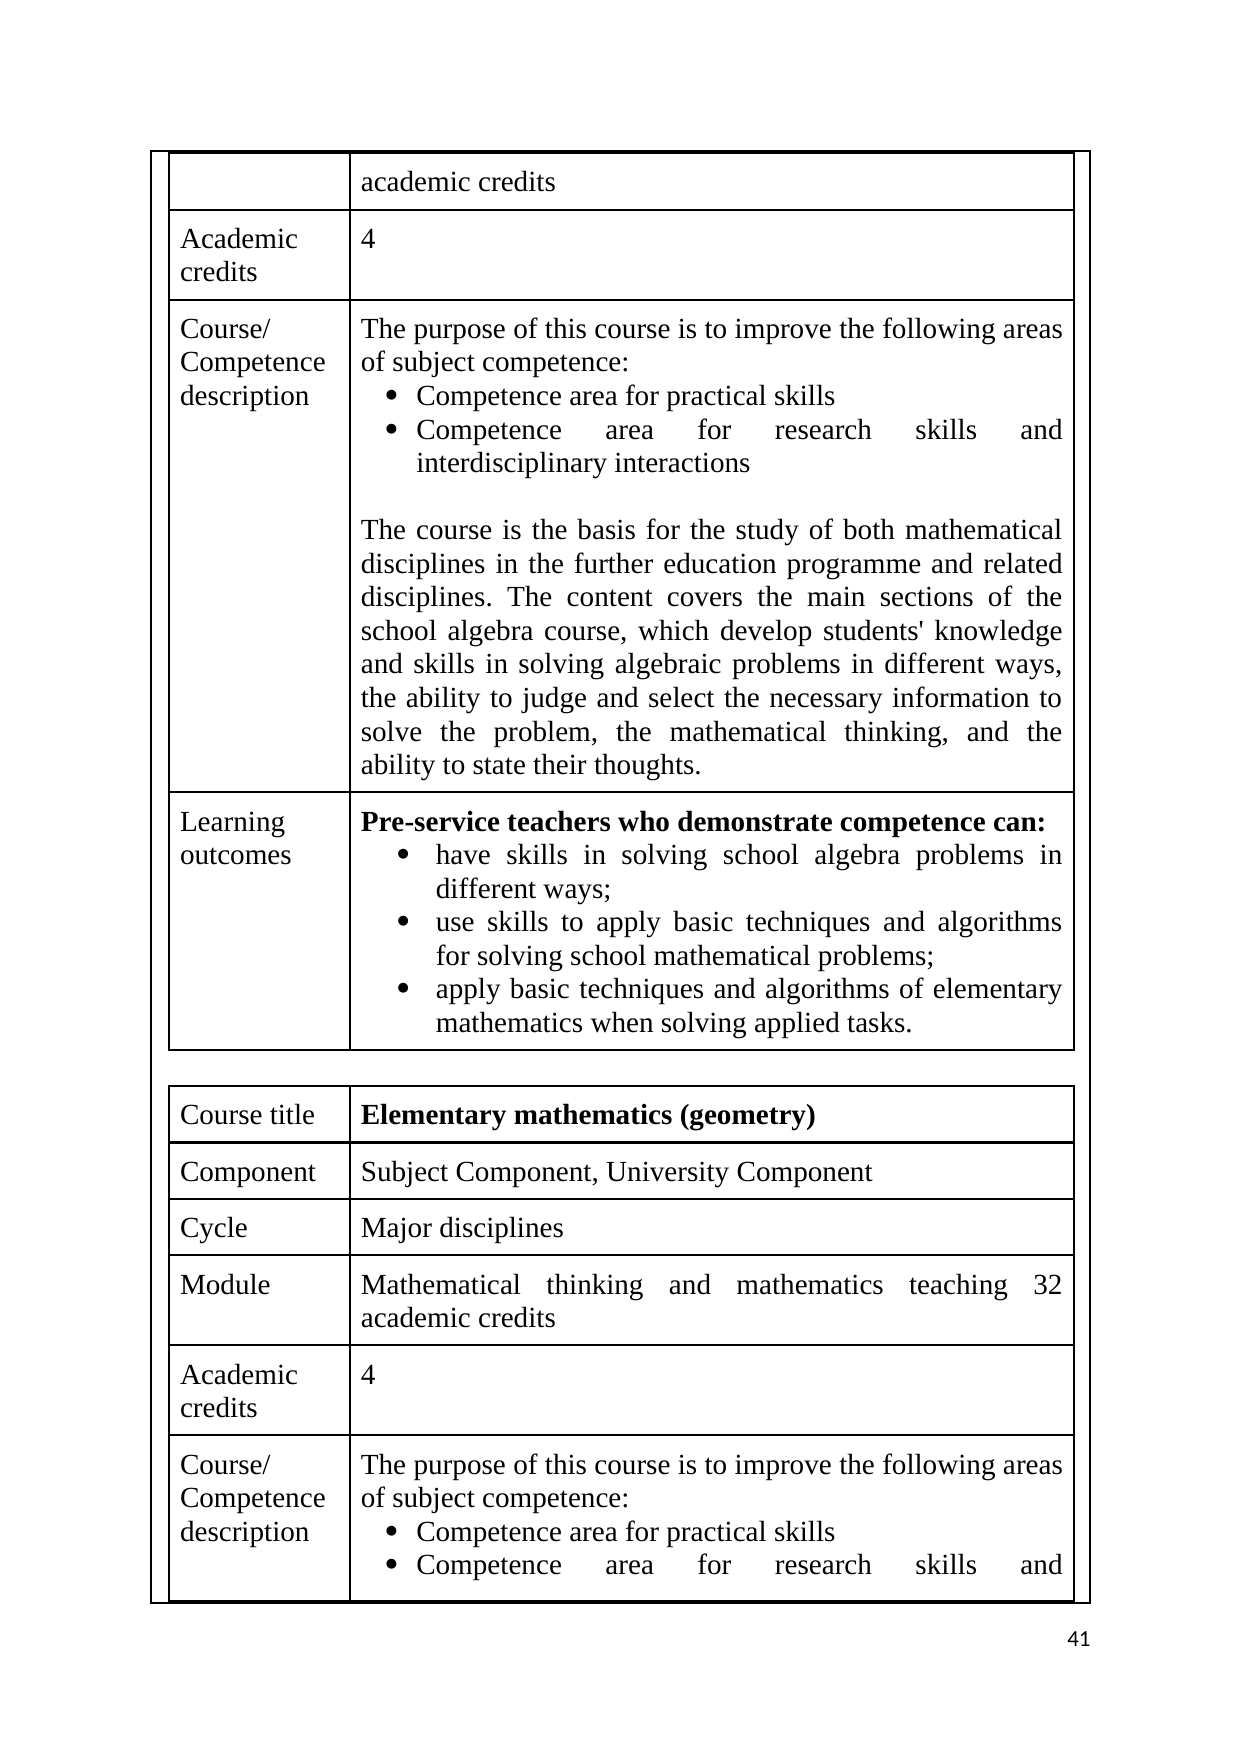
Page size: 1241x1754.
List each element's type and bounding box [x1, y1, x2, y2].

table_cell [152, 152, 1089, 1602]
